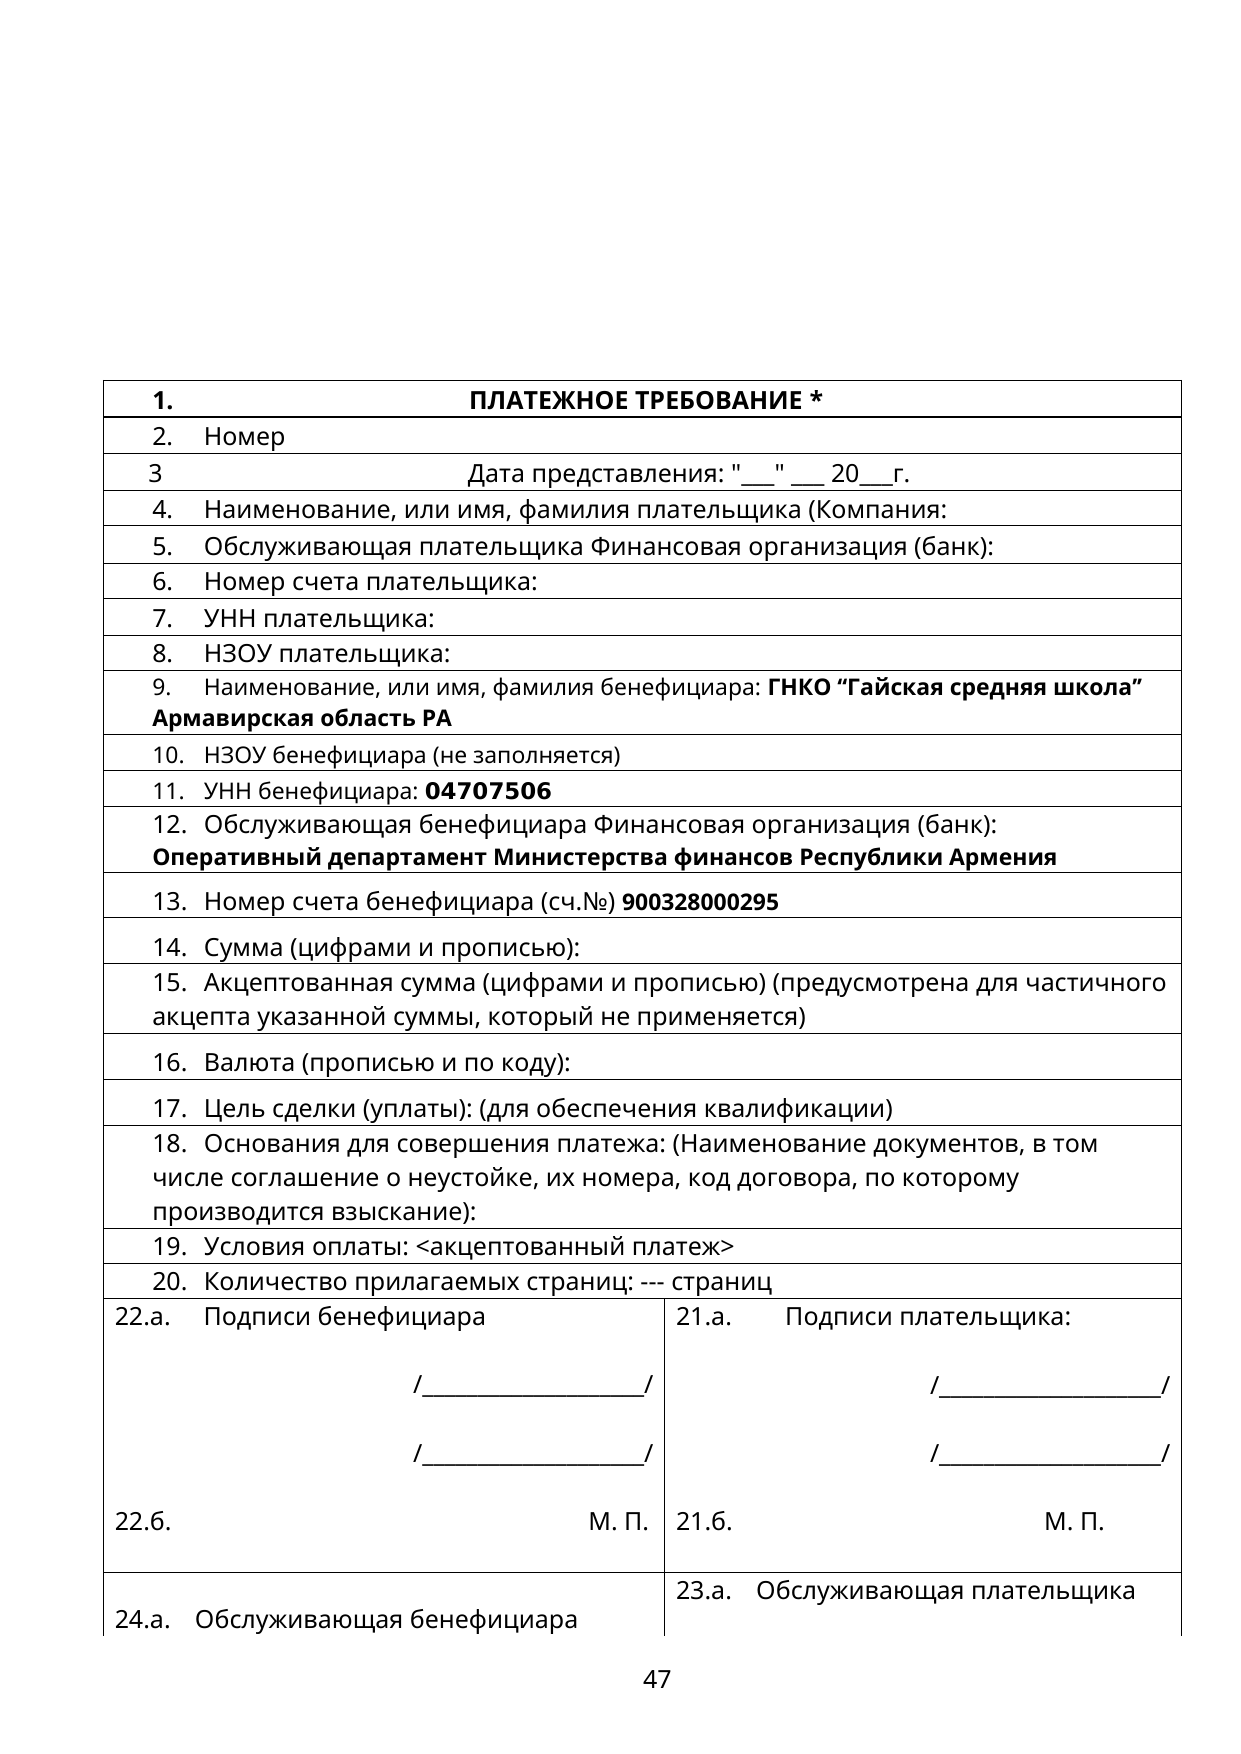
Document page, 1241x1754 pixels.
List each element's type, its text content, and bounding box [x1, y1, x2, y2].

table_cell 5. Обслуживающая плательщика Финансовая организация (банк): [104, 526, 1181, 563]
table_cell 8. НЗОУ плательщика: [104, 636, 1181, 670]
table_cell 14. Сумма (цифрами и прописью): [104, 918, 1181, 963]
table_cell 6. Номер счета плательщика: [104, 564, 1181, 598]
table_cell 10. НЗОУ бенефициара (не заполняется) [104, 735, 1181, 770]
table_cell 21.а. Подписи плательщика: /____________________/ /____________________/ 21.б. М. П. [665, 1299, 1181, 1572]
table_cell 17. Цель сделки (уплаты): (для обеспечения квалификации) [104, 1080, 1181, 1124]
table_cell 4. Наименование, или имя, фамилия плательщика (Компания: [104, 491, 1181, 525]
table_cell 15. Акцептованная сумма (цифрами и прописью) (предусмотрена для частичного акцепта указанной суммы, который не применяется) [104, 964, 1181, 1032]
table_cell 3 Дата представления: "___" ___ 20___г. [104, 454, 1181, 489]
table_cell 13. Номер счета бенефициара (сч.№) 900328000295 [104, 873, 1181, 917]
table_cell 11. УНН бенефициара: 04707506 [104, 771, 1181, 806]
table_cell 12. Обслуживающая бенефициара Финансовая организация (банк): Оперативный департамент Министерства финансов Республики Армения [104, 807, 1181, 872]
table_cell 18. Основания для совершения платежа: (Наименование документов, в том числе соглашение о неустойке, их номера, код договора, по которому производится взыскание): [104, 1126, 1181, 1228]
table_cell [104, 1573, 664, 1636]
table_cell 9. Наименование, или имя, фамилия бенефициара: ГНКО ‘‘Гайская средняя школа’’ Армавирская область РА [104, 671, 1181, 733]
table_cell 20. Количество прилагаемых страниц: --- страниц [104, 1264, 1181, 1298]
table_cell 16. Валюта (прописью и по коду): [104, 1034, 1181, 1078]
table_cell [665, 1573, 1181, 1636]
table_header 1. ПЛАТЕЖНОЕ ТРЕБОВАНИЕ * [104, 381, 1181, 416]
table_cell 22.а. Подписи бенефициара /____________________/ /____________________/ 22.б. М. П. [104, 1299, 664, 1572]
table_cell 2. Номер [104, 418, 1181, 453]
table_cell 19. Условия оплаты: <акцептованный платеж> [104, 1229, 1181, 1263]
table_cell 7. УНН плательщика: [104, 599, 1181, 635]
